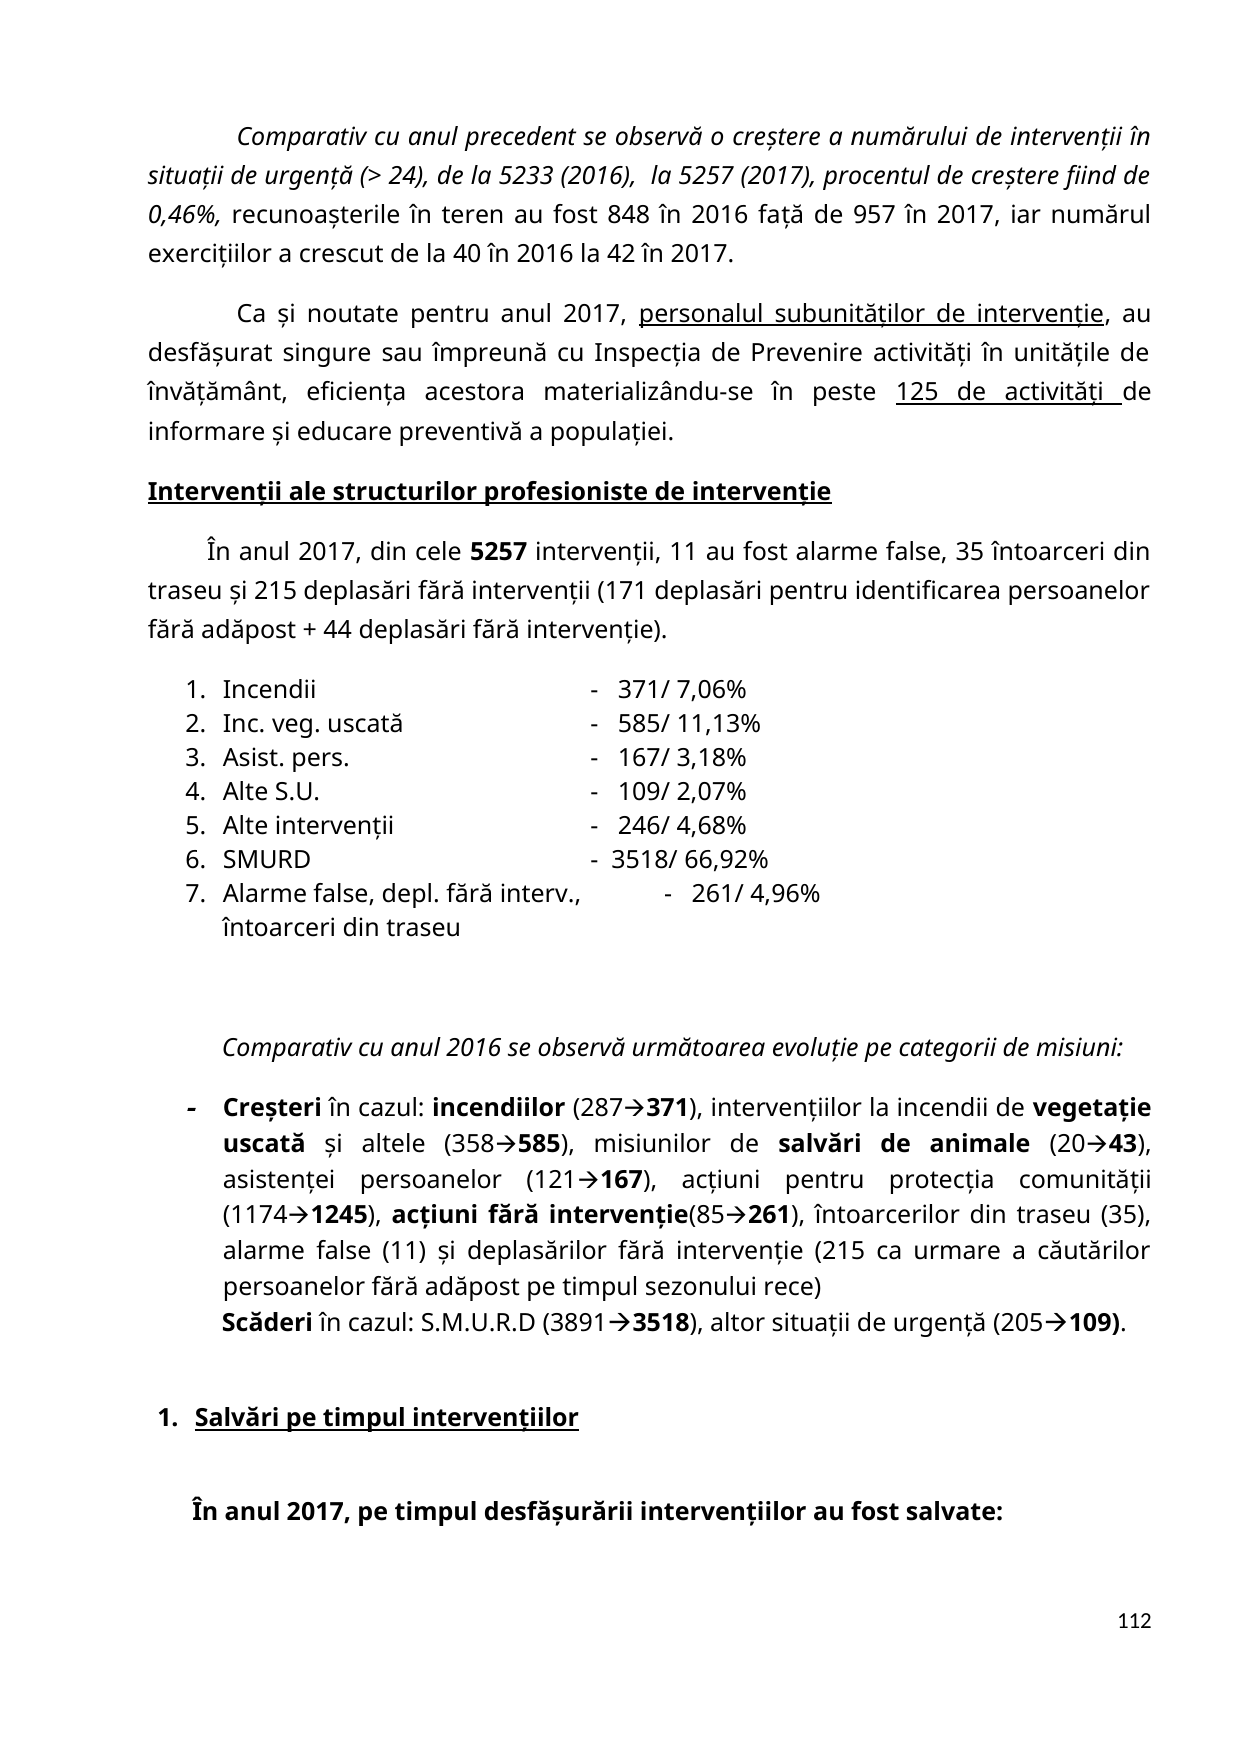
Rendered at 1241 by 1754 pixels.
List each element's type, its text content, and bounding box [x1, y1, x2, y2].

text În anul 2017, pe timpul desfășurării intervențiilor au fost salvate: [148, 1494, 1152, 1528]
text Ca și noutate pentru anul 2017, personalul subunităților de intervenție, au desfășurat singure sau împreună cu Inspecția de Prevenire activități în unitățile de învățământ, eficiența acestora materializându-se în peste 125 de activități de informare și educare preventivă a populației. [148, 296, 1152, 447]
list Alte S.U. - 109/ 2,07% [185, 774, 1152, 808]
text Comparativ cu anul precedent se observă o creştere a numărului de intervenţii în situaţii de urgenţă (> 24), de la 5233 (2016), la 5257 (2017), procentul de creştere fiind de 0,46%, recunoaşterile în teren au fost 848 în 2016 faţă de 957 în 2017, iar numărul exerciţiilor a crescut de la 40 în 2016 la 42 în 2017. [148, 118, 1152, 270]
list Asist. pers. - 167/ 3,18% [185, 739, 1152, 774]
text Scăderi în cazul: S.M.U.R.D (38913518), altor situații de urgență (205109). [157, 1304, 1152, 1338]
list Alarme false, depl. fără interv., - 261/ 4,96% [185, 876, 1152, 910]
list Salvări pe timpul intervențiilor [157, 1400, 1152, 1434]
list Inc. veg. uscată - 585/ 11,13% [185, 706, 1152, 739]
list SMURD - 3518/ 66,92% [185, 842, 1152, 876]
text În anul 2017, din cele 5257 intervenţii, 11 au fost alarme false, 35 întoarceri din traseu și 215 deplasări fără intervenții (171 deplasări pentru identificarea persoanelor fără adăpost + 44 deplasări fără intervenție). [148, 533, 1152, 646]
text întoarceri din traseu [223, 910, 1152, 944]
list Creşteri în cazul: incendiilor (287371), intervenţiilor la incendii de vegetaţie uscată şi altele (358585), misiunilor de salvări de animale (2043), asistenţei persoanelor (121167), acţiuni pentru protecţia comunităţii (11741245), acțiuni fără intervenție(85261), întoarcerilor din traseu (35), alarme false (11) şi deplasărilor fără intervenţie (215 ca urmare a căutărilor persoanelor fără adăpost pe timpul sezonului rece) [185, 1090, 1152, 1303]
list Alte intervenții - 246/ 4,68% [185, 808, 1152, 842]
list Incendii - 371/ 7,06% [185, 671, 1152, 706]
text Intervenții ale structurilor profesioniste de intervenție [148, 473, 1152, 507]
text Comparativ cu anul 2016 se observă următoarea evoluţie pe categorii de misiuni: [157, 1030, 1152, 1064]
